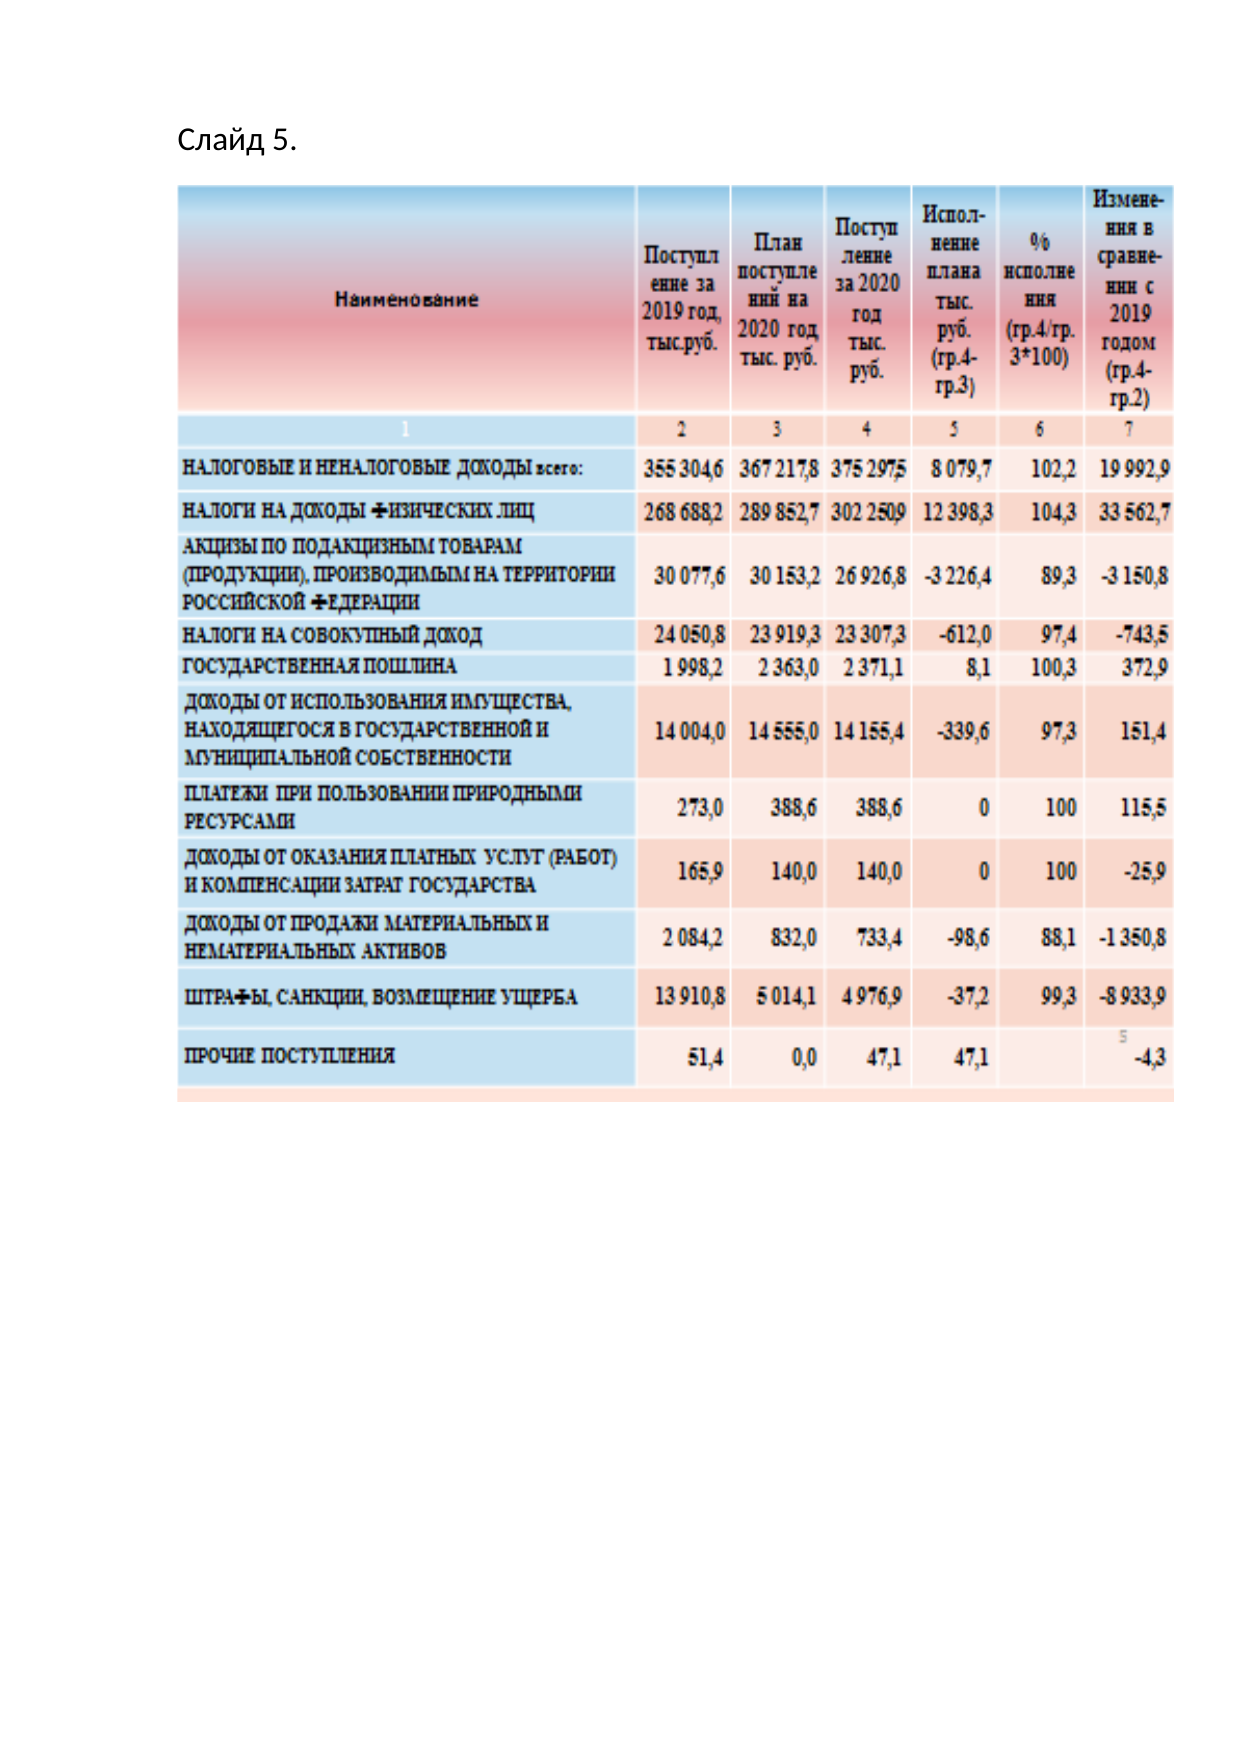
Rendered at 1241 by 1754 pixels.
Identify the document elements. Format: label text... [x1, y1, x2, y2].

picture [177, 185, 1174, 1102]
text Слайд 5. [177, 118, 1152, 159]
